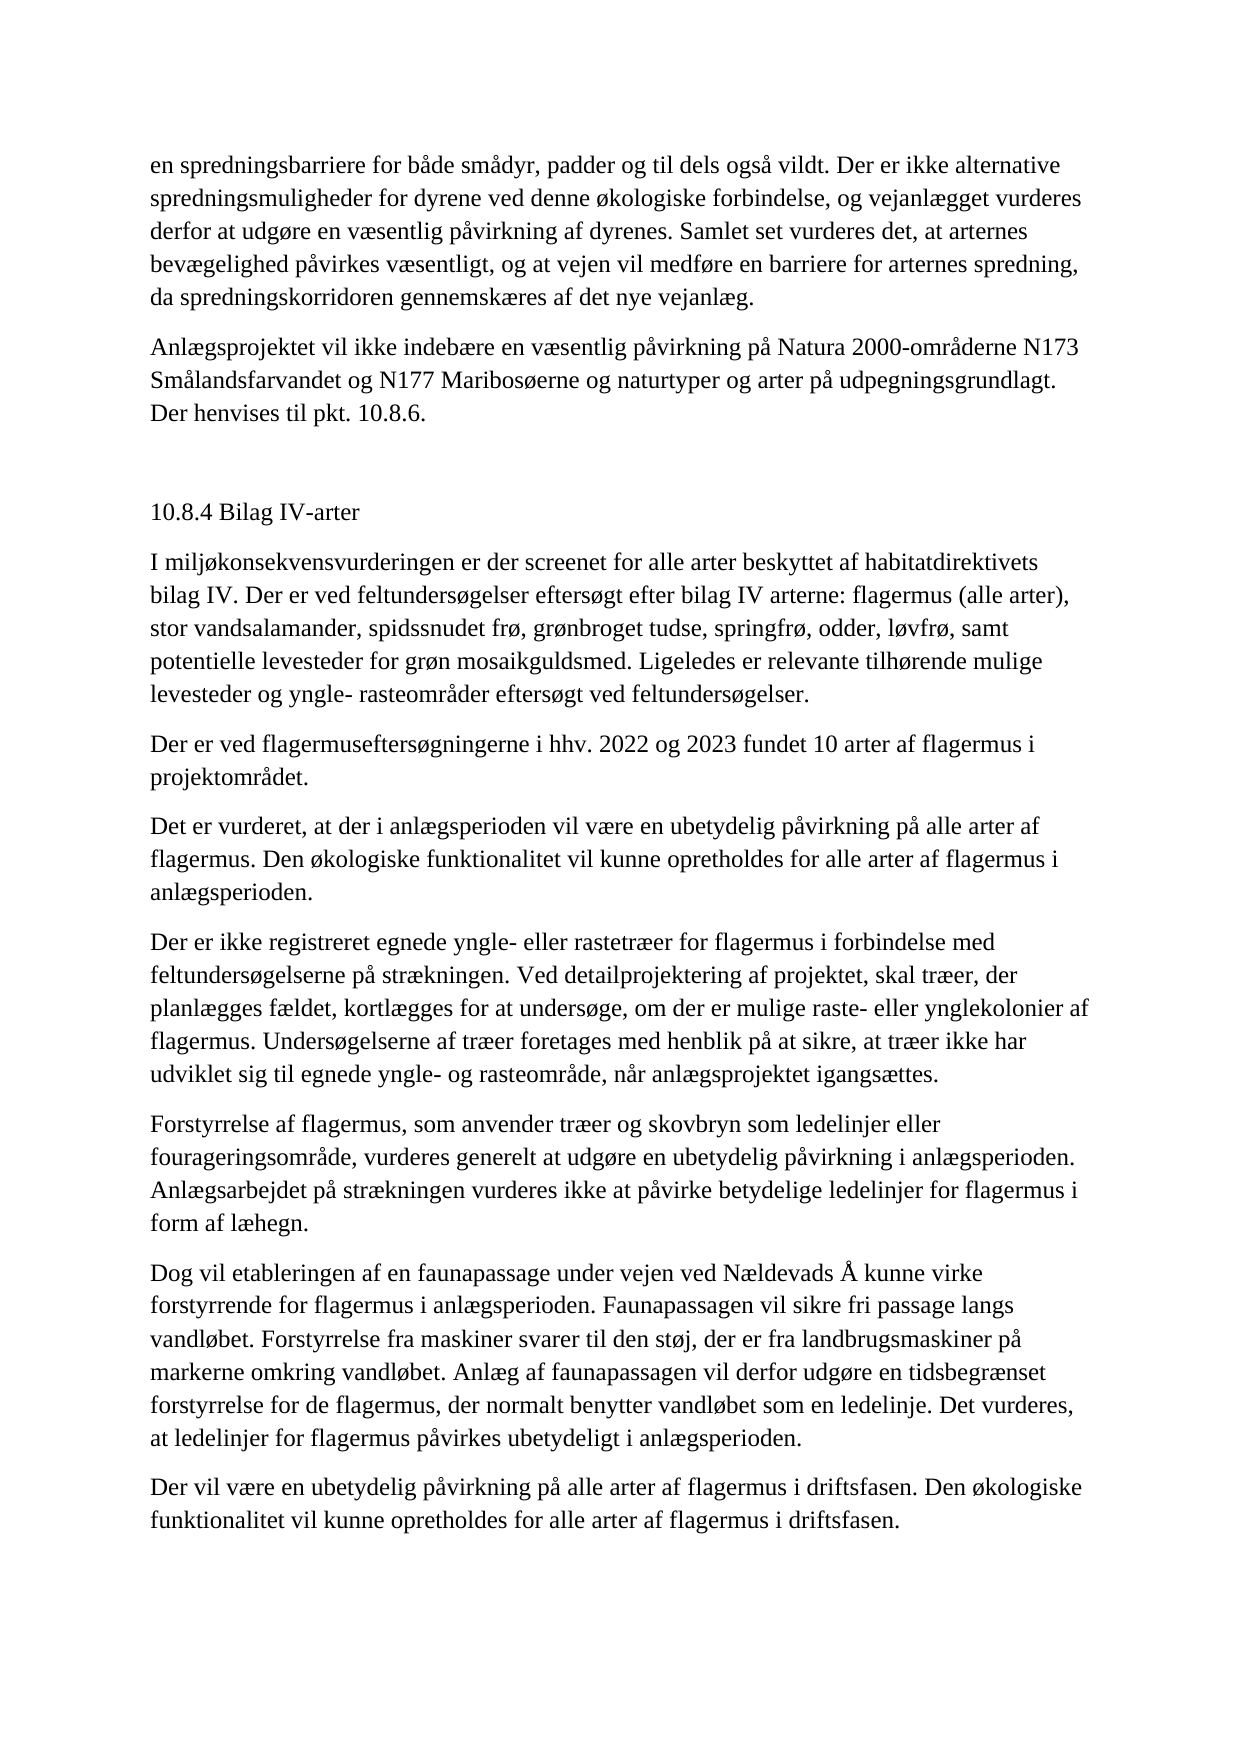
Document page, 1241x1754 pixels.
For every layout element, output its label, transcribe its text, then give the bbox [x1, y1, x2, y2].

text Der er ikke registreret egnede yngle- eller rastetræer for flagermus i forbindelse med feltundersøgelserne på strækningen. Ved detailprojektering af projektet, skal træer, der planlægges fældet, kortlægges for at undersøge, om der er mulige raste- eller ynglekolonier af flagermus. Undersøgelserne af træer foretages med henblik på at sikre, at træer ikke har udviklet sig til egnede yngle- og rasteområde, når anlægsprojektet igangsættes. [150, 927, 1090, 1088]
text Det er vurderet, at der i anlægsperioden vil være en ubetydelig påvirkning på alle arter af flagermus. Den økologiske funktionalitet vil kunne opretholdes for alle arter af flagermus i anlægsperioden. [150, 811, 1090, 906]
text Forstyrrelse af flagermus, som anvender træer og skovbryn som ledelinjer eller fourageringsområde, vurderes generelt at udgøre en ubetydelig påvirkning i anlægsperioden. Anlægsarbejdet på strækningen vurderes ikke at påvirke betydelige ledelinjer for flagermus i form af læhegn. [150, 1109, 1090, 1237]
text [150, 150, 1090, 311]
text Der vil være en ubetydelig påvirkning på alle arter af flagermus i driftsfasen. Den økologiske funktionalitet vil kunne opretholdes for alle arter af flagermus i driftsfasen. [150, 1472, 1090, 1534]
text Dog vil etableringen af en faunapassage under vejen ved Nældevads Å kunne virke forstyrrende for flagermus i anlægsperioden. Faunapassagen vil sikre fri passage langs vandløbet. Forstyrrelse fra maskiner svarer til den støj, der er fra landbrugsmaskiner på markerne omkring vandløbet. Anlæg af faunapassagen vil derfor udgøre en tidsbegrænset forstyrrelse for de flagermus, der normalt benytter vandløbet som en ledelinje. Det vurderes, at ledelinjer for flagermus påvirkes ubetydeligt i anlægsperioden. [150, 1258, 1090, 1451]
text Der er ved flagermuseftersøgningerne i hhv. 2022 og 2023 fundet 10 arter af flagermus i projektområdet. [150, 729, 1090, 790]
text 10.8.4 Bilag IV-arter [150, 497, 1090, 526]
text Anlægsprojektet vil ikke indebære en væsentlig påvirkning på Natura 2000-områderne N173 Smålandsfarvandet og N177 Maribosøerne og naturtyper og arter på udpegningsgrundlagt. Der henvises til pkt. 10.8.6. [150, 332, 1090, 427]
text I miljøkonsekvensvurderingen er der screenet for alle arter beskyttet af habitatdirektivets bilag IV. Der er ved feltundersøgelser eftersøgt efter bilag IV arterne: flagermus (alle arter), stor vandsalamander, spidssnudet frø, grønbroget tudse, springfrø, odder, løvfrø, samt potentielle levesteder for grøn mosaikguldsmed. Ligeledes er relevante tilhørende mulige levesteder og yngle- rasteområder eftersøgt ved feltundersøgelser. [150, 547, 1090, 708]
